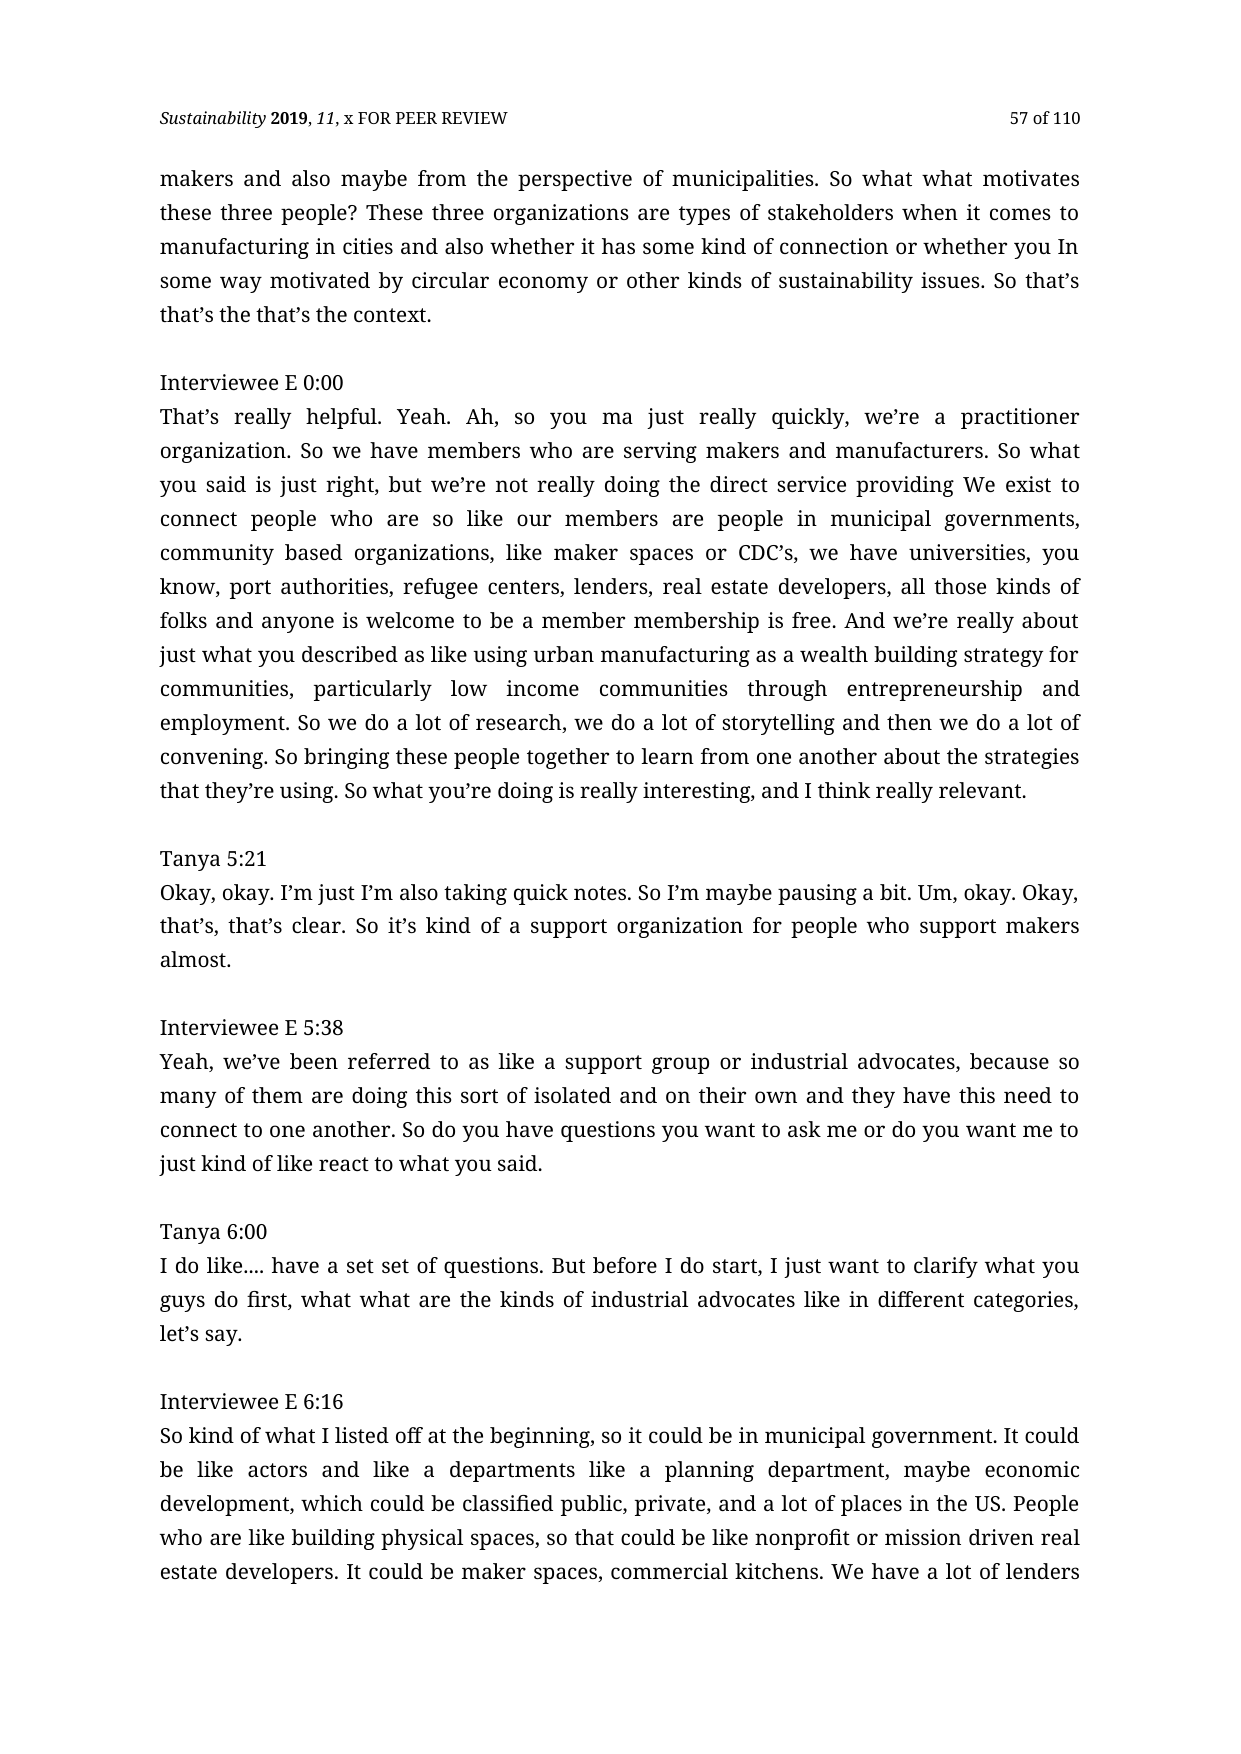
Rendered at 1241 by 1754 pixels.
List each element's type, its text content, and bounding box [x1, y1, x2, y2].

text Tanya 6:00 [159, 1214, 1081, 1248]
text Interviewee E 0:00 [159, 366, 1081, 399]
text Yeah, we’ve been referred to as like a support group or industrial advocates, because so many of them are doing this sort of isolated and on their own and they have this need to connect to one another. So do you have questions you want to ask me or do you want me to just kind of like react to what you said. [159, 1045, 1081, 1181]
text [159, 162, 1081, 332]
text That’s really helpful. Yeah. Ah, so you ma just really quickly, we’re a practitioner organization. So we have members who are serving makers and manufacturers. So what you said is just right, but we’re not really doing the direct service providing We exist to connect people who are so like our members are people in municipal governments, community based organizations, like maker spaces or CDC’s, we have universities, you know, port authorities, refugee centers, lenders, real estate developers, all those kinds of folks and anyone is welcome to be a member membership is free. And we’re really about just what you described as like using urban manufacturing as a wealth building strategy for communities, particularly low income communities through entrepreneurship and employment. So we do a lot of research, we do a lot of storytelling and then we do a lot of convening. So bringing these people together to learn from one another about the strategies that they’re using. So what you’re doing is really interesting, and I think really relevant. [159, 399, 1081, 807]
text I do like.... have a set set of questions. But before I do start, I just want to clarify what you guys do first, what what are the kinds of industrial advocates like in different categories, let’s say. [159, 1248, 1081, 1350]
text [159, 1418, 1081, 1588]
text Tanya 5:21 [159, 841, 1081, 875]
text Okay, okay. I’m just I’m also taking quick notes. So I’m maybe pausing a bit. Um, okay. Okay, that’s, that’s clear. So it’s kind of a support organization for people who support makers almost. [159, 875, 1081, 977]
text Interviewee E 6:16 [159, 1384, 1081, 1418]
text Interviewee E 5:38 [159, 1011, 1081, 1045]
